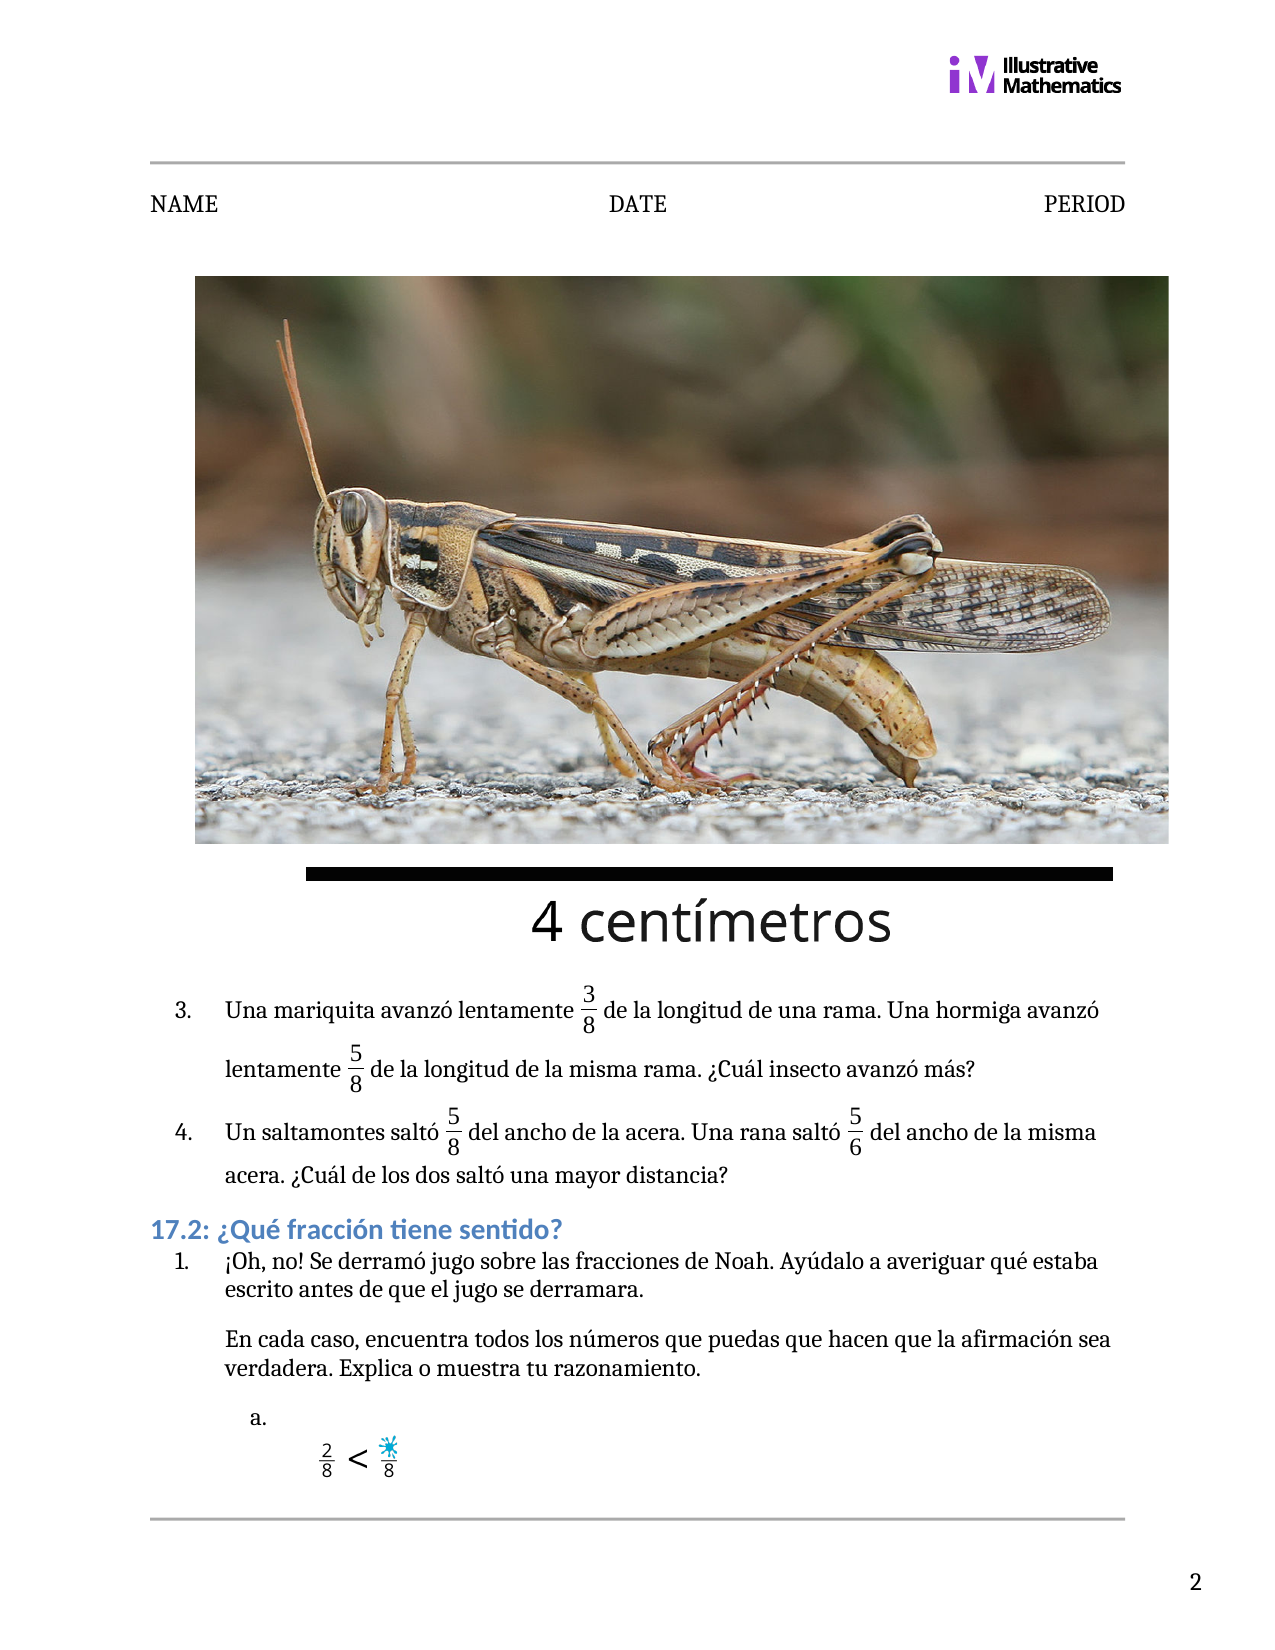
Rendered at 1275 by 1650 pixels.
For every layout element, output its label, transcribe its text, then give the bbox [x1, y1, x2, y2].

picture [193, 276, 1169, 977]
picture [318, 1435, 398, 1483]
list ¡Oh, no! Se derramó jugo sobre las fracciones de Noah. Ayúdalo a averiguar qué estaba escrito antes de que el jugo se derramara. [175, 1247, 1125, 1304]
picture [949, 55, 1121, 93]
subtitle 17.2: ¿Qué fracción tiene sentido? [150, 1211, 1125, 1247]
list Una mariquita avanzó lentamente de la longitud de una rama. Una hormiga avanzó lentamente de la longitud de la misma rama. ¿Cuál insecto avanzó más? [175, 981, 1125, 1099]
list En cada caso, encuentra todos los números que puedas que hacen que la afirmación sea verdadera. Explica o muestra tu razonamiento. [175, 1325, 1125, 1382]
list Un saltamontes saltó del ancho de la acera. Una rana saltó del ancho de la misma acera. ¿Cuál de los dos saltó una mayor distancia? [175, 1102, 1125, 1190]
